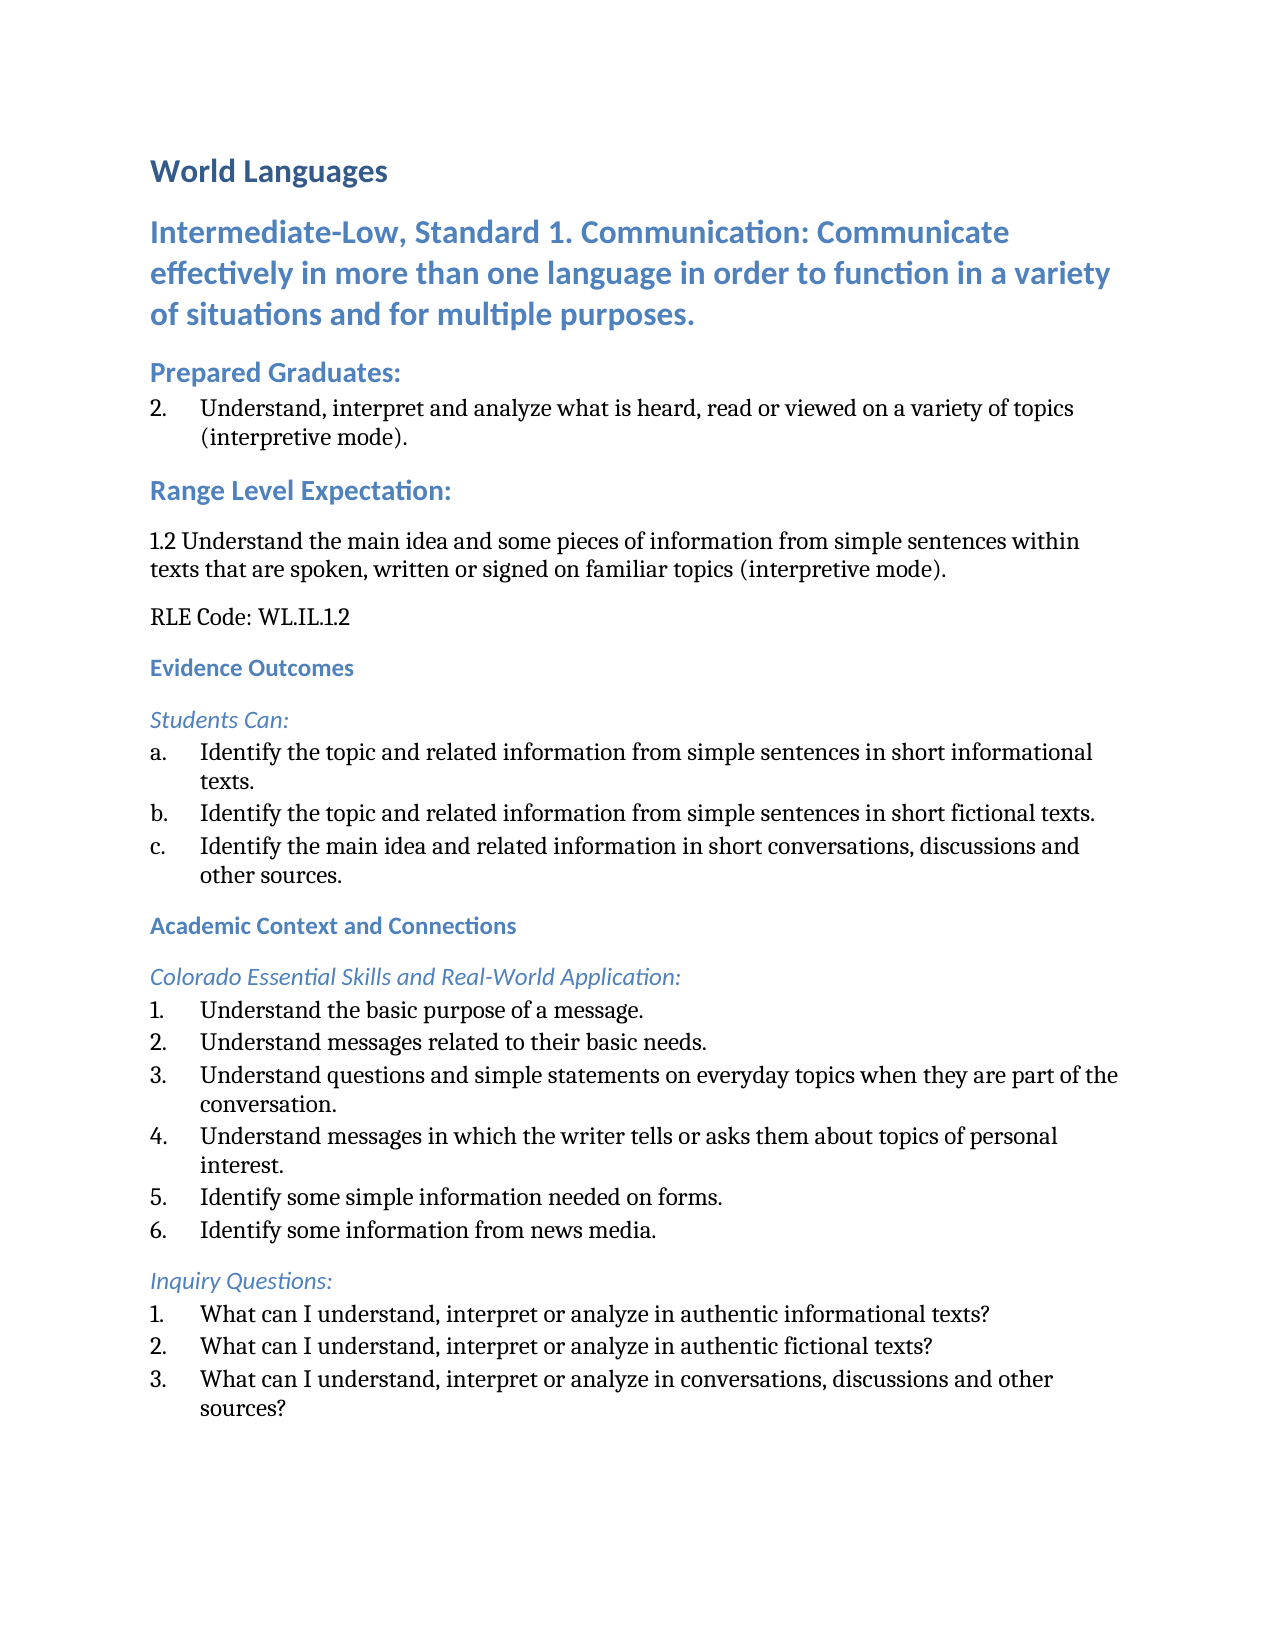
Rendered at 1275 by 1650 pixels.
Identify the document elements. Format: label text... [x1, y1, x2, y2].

list What can I understand, interpret or analyze in authentic informational texts? [150, 1300, 1125, 1328]
subtitle Students Can: [150, 704, 1125, 734]
list Understand questions and simple statements on everyday topics when they are part of the conversation. [150, 1061, 1125, 1118]
list What can I understand, interpret or analyze in authentic fictional texts? [150, 1332, 1125, 1361]
list Understand, interpret and analyze what is heard, read or viewed on a variety of topics (interpretive mode). [150, 394, 1125, 451]
subtitle Prepared Graduates: [150, 354, 1125, 390]
subtitle Range Level Expectation: [150, 472, 1125, 508]
list Identify some simple information needed on forms. [150, 1183, 1125, 1212]
subtitle Evidence Outcomes [150, 652, 1125, 683]
subtitle World Languages [150, 150, 1125, 191]
subtitle Intermediate-Low, Standard 1. Communication: Communicate effectively in more than one language in order to function in a variety of situations and for multiple purposes. [150, 212, 1125, 334]
subtitle Inquiry Questions: [150, 1265, 1125, 1296]
subtitle Colorado Essential Skills and Real-World Application: [150, 962, 1125, 992]
list Identify the topic and related information from simple sentences in short informational texts. [150, 738, 1125, 796]
list Identify the topic and related information from simple sentences in short fictional texts. [150, 799, 1125, 828]
list Identify the main idea and related information in short conversations, discussions and other sources. [150, 832, 1125, 889]
list Understand messages related to their basic needs. [150, 1028, 1125, 1057]
text RLE Code: WL.IL.1.2 [150, 603, 1125, 632]
list Understand the basic purpose of a message. [150, 996, 1125, 1024]
list Identify some information from news media. [150, 1216, 1125, 1244]
list Understand messages in which the writer tells or asks them about topics of personal interest. [150, 1122, 1125, 1179]
list What can I understand, interpret or analyze in conversations, discussions and other sources? [150, 1365, 1125, 1422]
subtitle Academic Context and Connections [150, 910, 1125, 941]
text 1.2 Understand the main idea and some pieces of information from simple sentences within texts that are spoken, written or signed on familiar topics (interpretive mode). [150, 527, 1125, 584]
